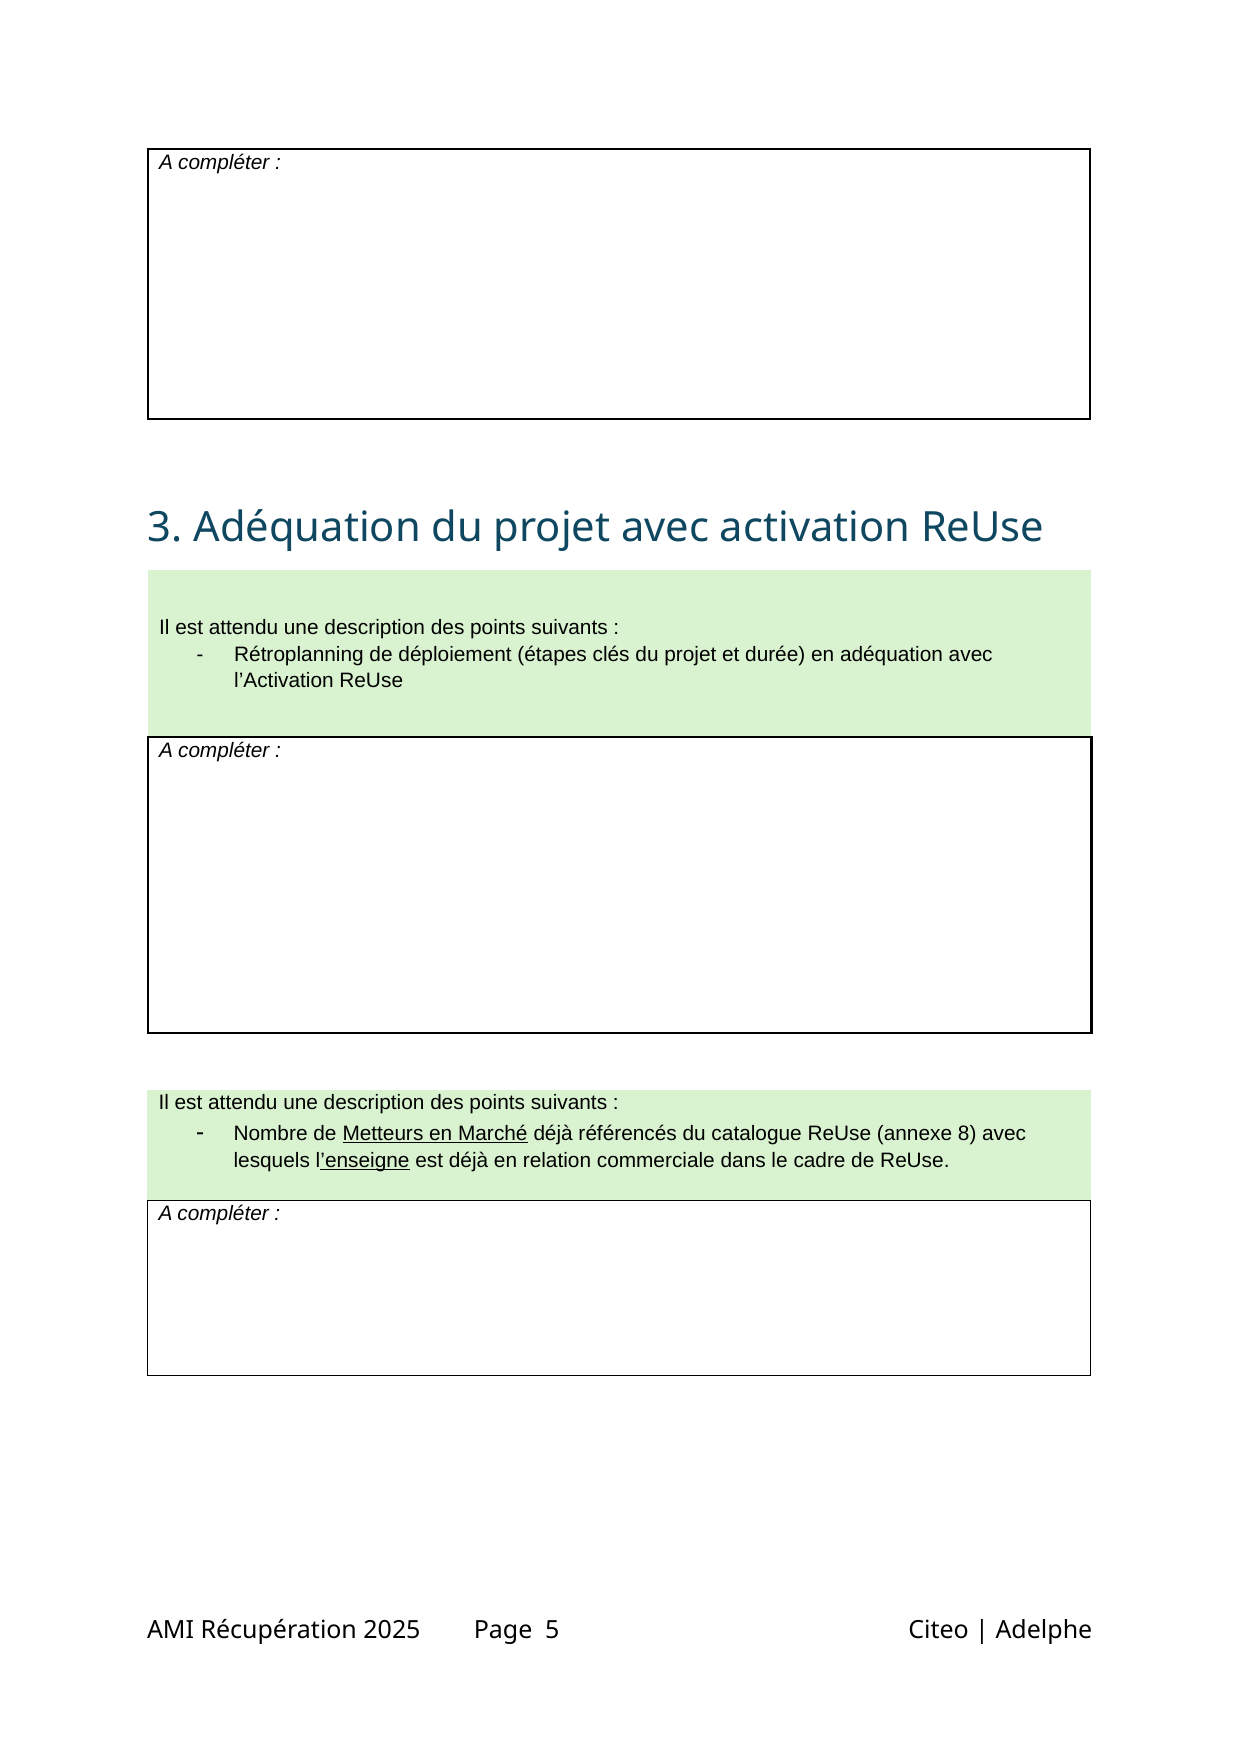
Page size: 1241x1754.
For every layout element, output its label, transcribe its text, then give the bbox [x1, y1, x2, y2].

table_cell A compléter : [149, 150, 1089, 418]
table_header Il est attendu une description des points suivants : Rétroplanning de déploiement (étapes clés du projet et durée) en adéquation avec l’Activation ReUse [148, 570, 1091, 736]
table_header Il est attendu une description des points suivants : Nombre de Metteurs en Marché déjà référencés du catalogue ReUse (annexe 8) avec lesquels l’enseigne est déjà en relation commerciale dans le cadre de ReUse. [147, 1090, 1091, 1200]
table_cell A compléter : [148, 1201, 1090, 1375]
subtitle 3. Adéquation du projet avec activation ReUse [148, 497, 1093, 554]
table_cell A compléter : [149, 738, 1090, 1032]
